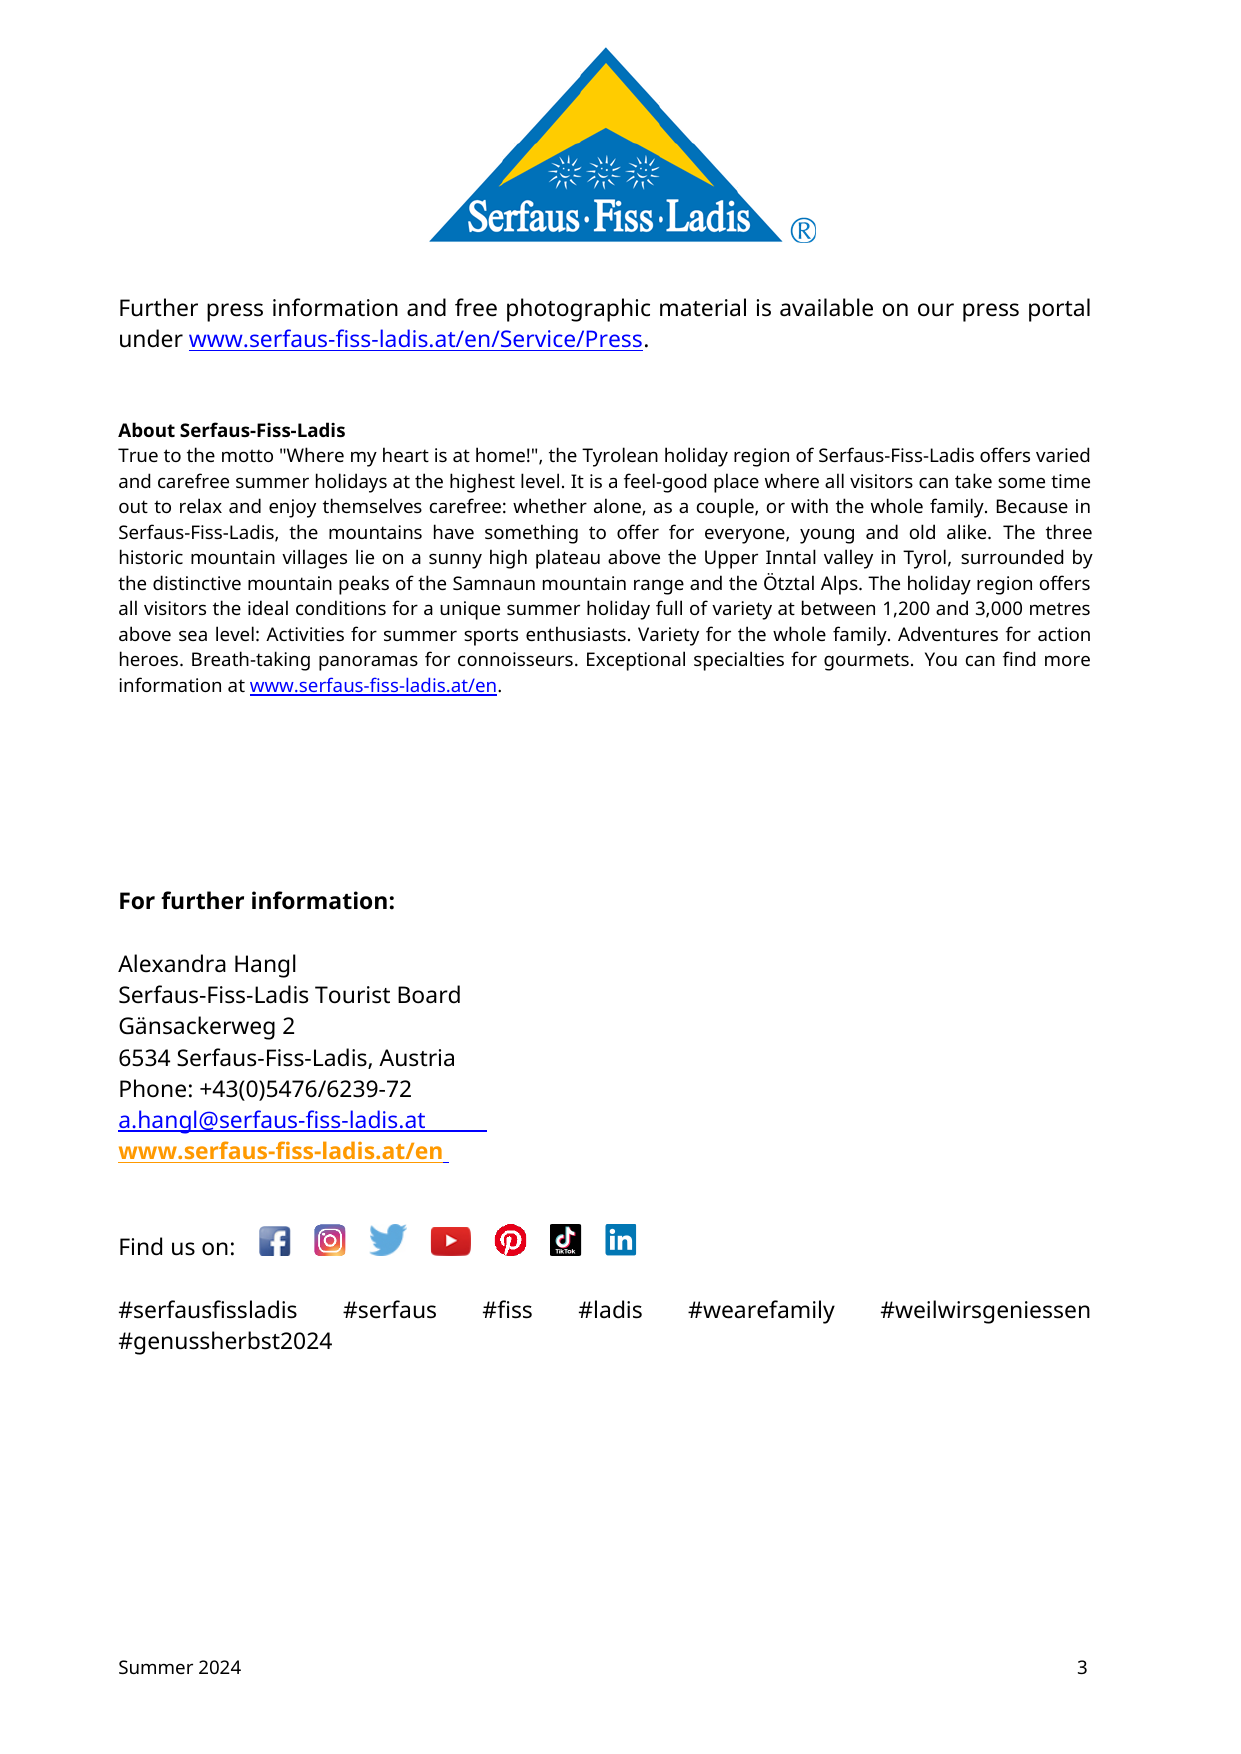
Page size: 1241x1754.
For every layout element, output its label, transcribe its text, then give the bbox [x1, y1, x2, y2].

text www.serfaus-fiss-ladis.at/en [118, 1135, 1093, 1167]
picture [430, 1227, 471, 1256]
picture [424, 44, 816, 243]
text Find us on: [118, 1224, 1093, 1262]
picture [259, 1226, 291, 1256]
text Gänsackerweg 2 [118, 1010, 1093, 1042]
picture [550, 1224, 582, 1256]
text About Serfaus-Fiss-Ladis [118, 417, 1093, 443]
text Serfaus-Fiss-Ladis Tourist Board [118, 979, 1093, 1010]
picture [314, 1224, 346, 1256]
text Phone: +43(0)5476/6239-72 [118, 1073, 1093, 1104]
text Alexandra Hangl [118, 948, 1093, 979]
text Further press information and free photographic material is available on our press portal under www.serfaus-fiss-ladis.at/en/Service/Press. [118, 292, 1093, 354]
picture [618, 1236, 632, 1249]
picture [494, 1224, 527, 1256]
text a.hangl@serfaus-fiss-ladis.at [118, 1104, 1093, 1135]
text For further information: [118, 885, 1093, 917]
text #serfausfissladis #serfaus #fiss #ladis #wearefamily #weilwirsgeniessen #genussherbst2024 [118, 1294, 1093, 1356]
picture [369, 1224, 407, 1256]
text 6534 Serfaus-Fiss-Ladis, Austria [118, 1042, 1093, 1073]
text True to the motto "Where my heart is at home!", the Tyrolean holiday region of Serfaus-Fiss-Ladis offers varied and carefree summer holidays at the highest level. It is a feel-good place where all visitors can take some time out to relax and enjoy themselves carefree: whether alone, as a couple, or with the whole family. Because in Serfaus-Fiss-Ladis, the mountains have something to offer for everyone, young and old alike. The three historic mountain villages lie on a sunny high plateau above the Upper Inntal valley in Tyrol, surrounded by the distinctive mountain peaks of the Samnaun mountain range and the Ötztal Alps. The holiday region offers all visitors the ideal conditions for a unique summer holiday full of variety at between 1,200 and 3,000 metres above sea level: Activities for summer sports enthusiasts. Variety for the whole family. Adventures for action heroes. Breath-taking panoramas for connoisseurs. Exceptional specialties for gourmets. You can find more information at www.serfaus-fiss-ladis.at/en. [118, 443, 1093, 698]
